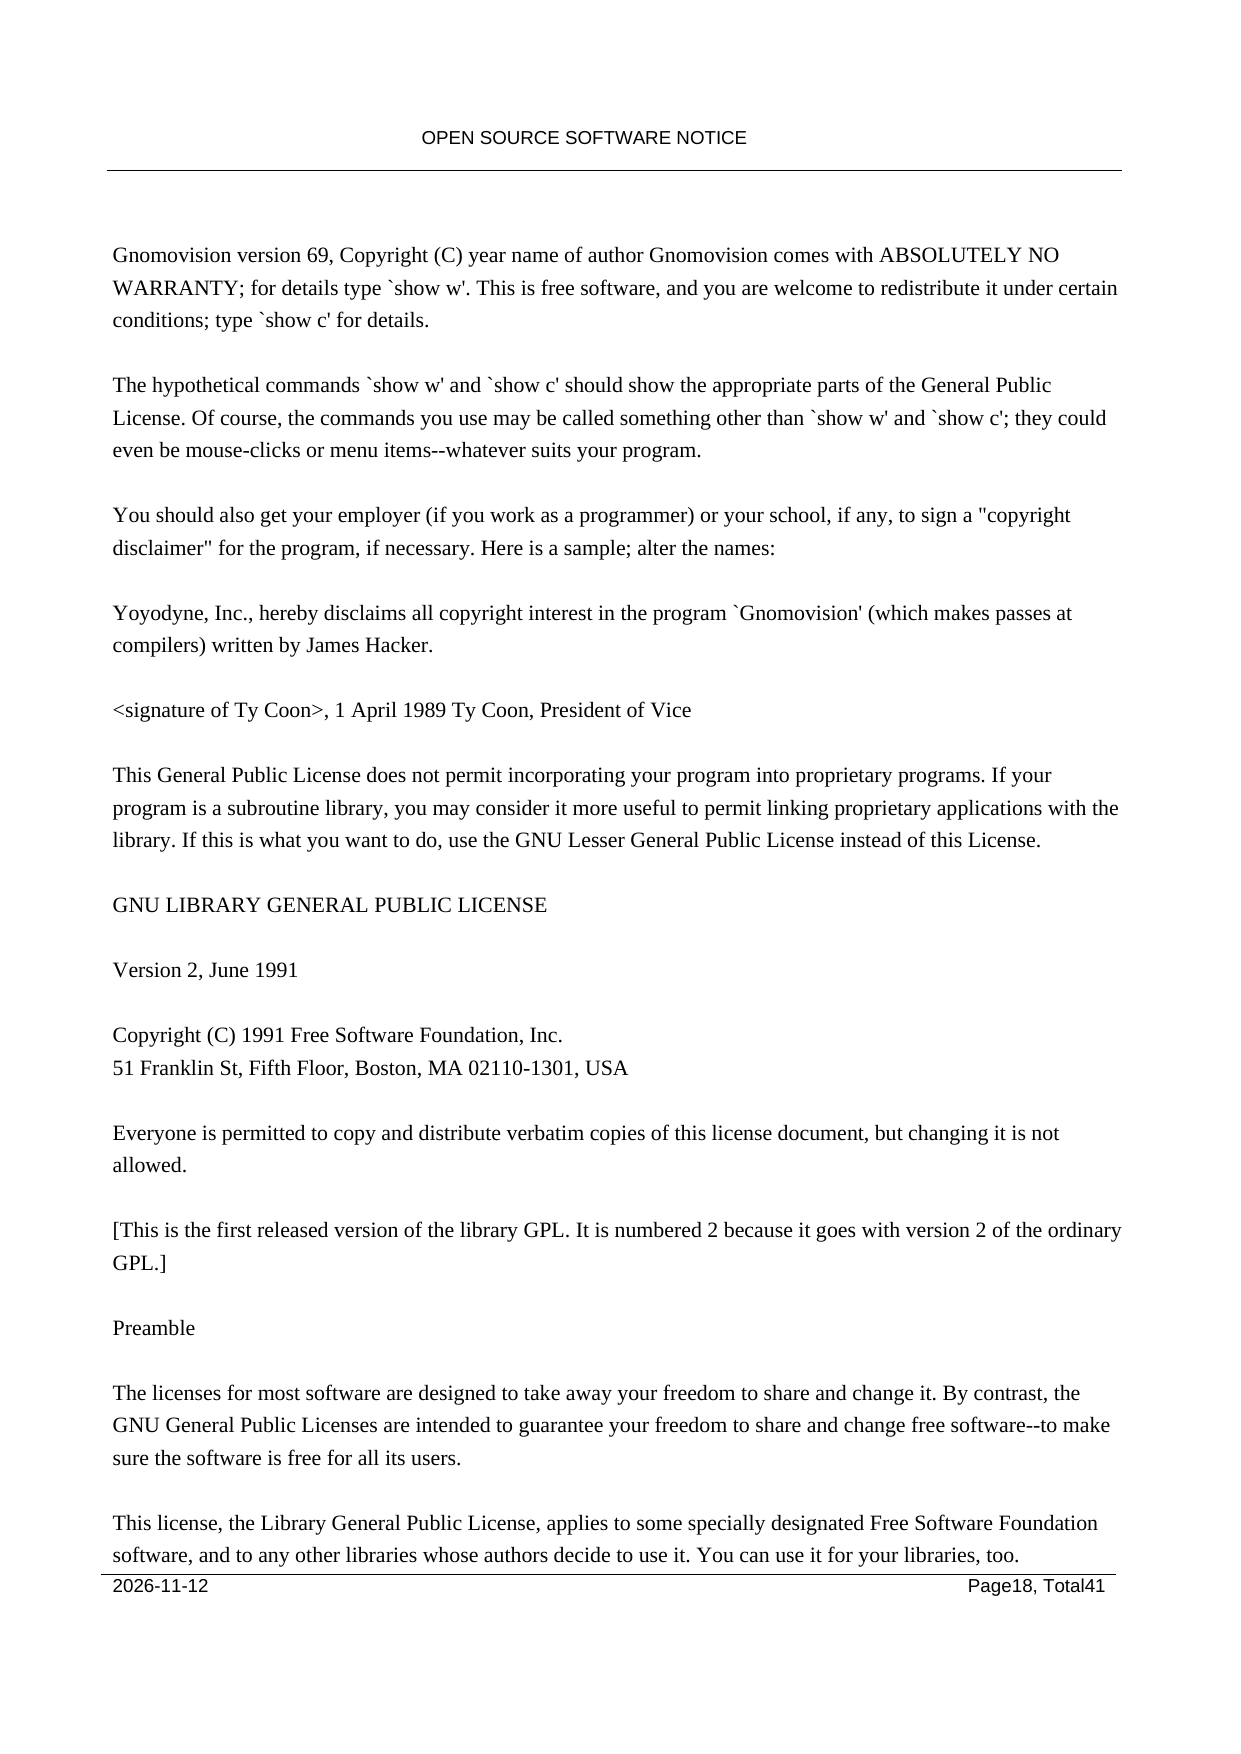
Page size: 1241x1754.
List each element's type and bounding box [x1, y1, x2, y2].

text [112, 206, 1128, 1571]
